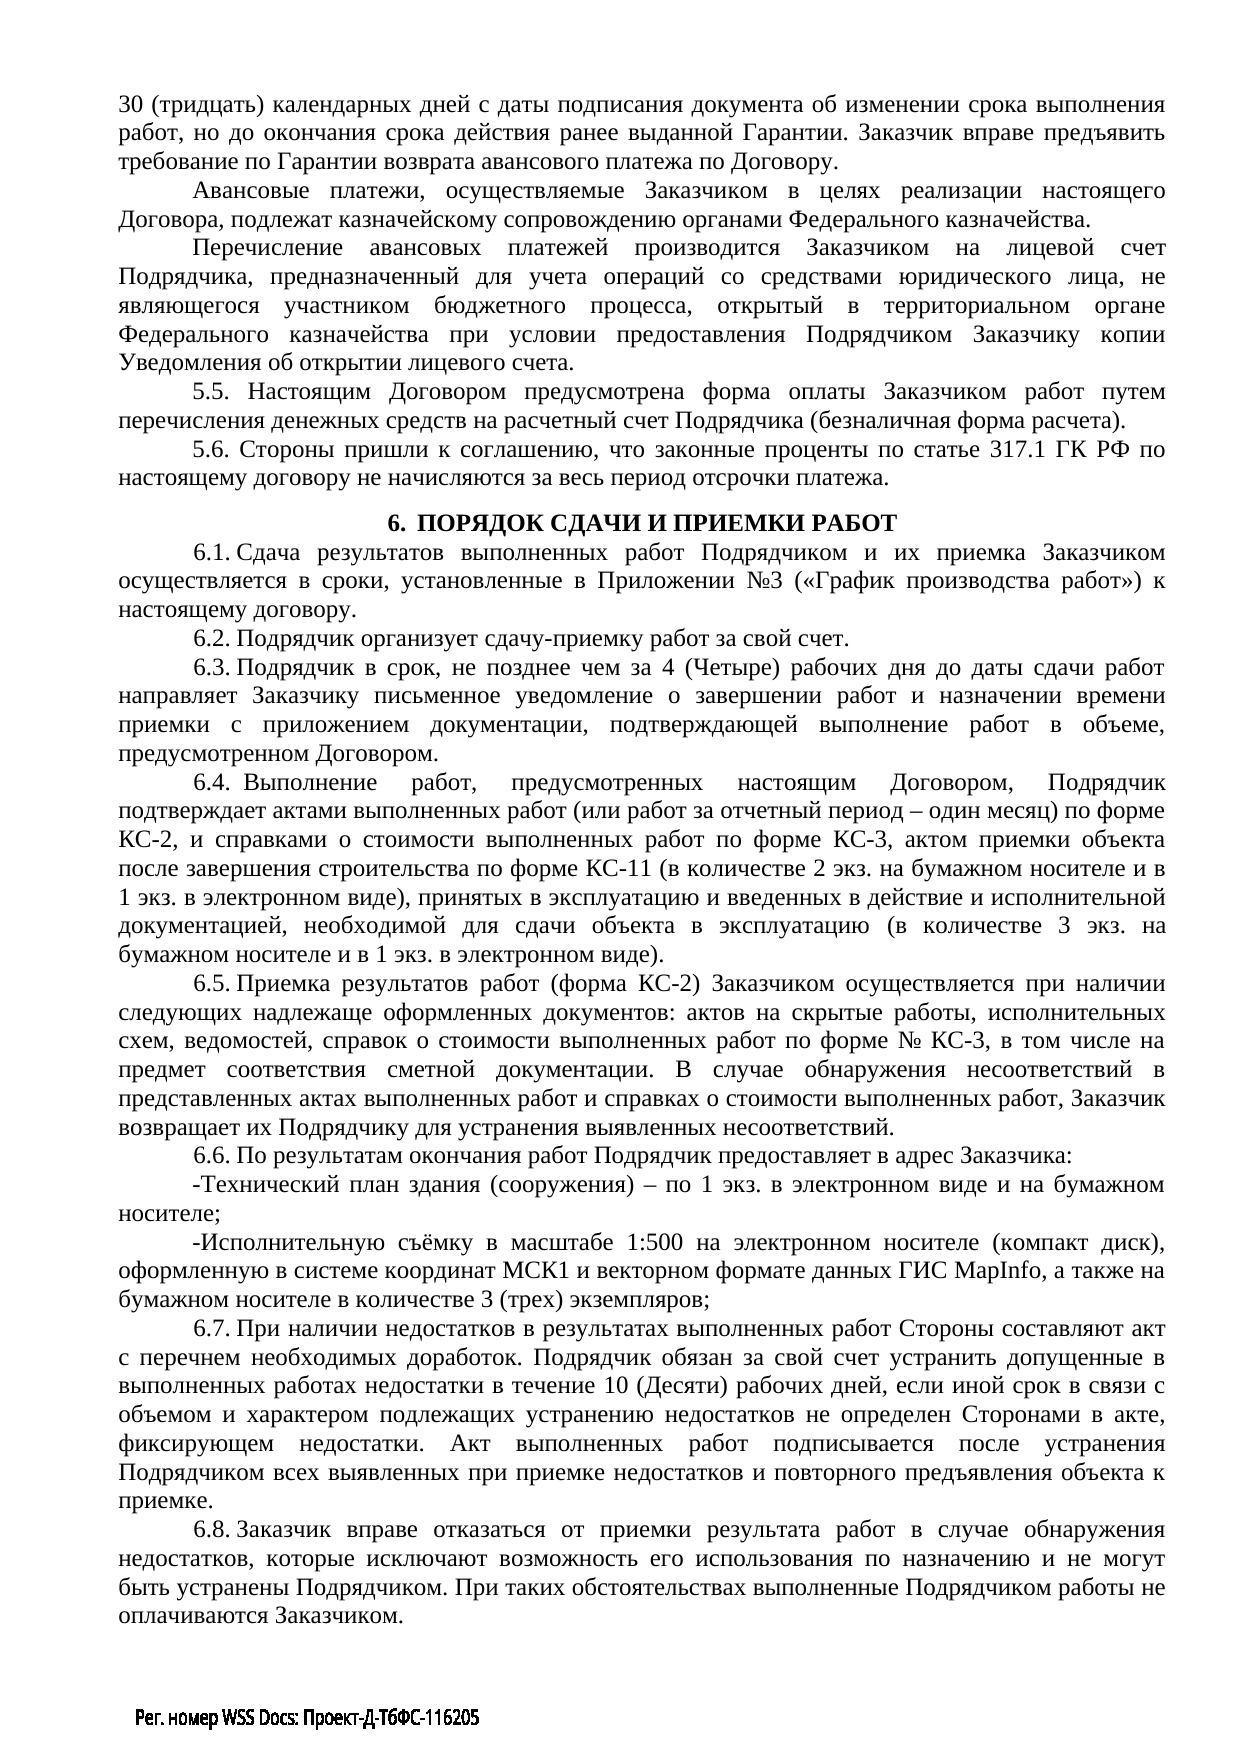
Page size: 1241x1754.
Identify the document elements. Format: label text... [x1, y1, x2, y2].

list Подрядчик в срок, не позднее чем за 4 (Четыре) рабочих дня до даты сдачи работ направляет Заказчику письменное уведомление о завершении работ и назначении времени приемки с приложением документации, подтверждающей выполнение работ в объеме, предусмотренном Договором. [118, 652, 1167, 767]
list Приемка результатов работ (форма КС-2) Заказчиком осуществляется при наличии следующих надлежаще оформленных документов: актов на скрытые работы, исполнительных схем, ведомостей, справок о стоимости выполненных работ по форме № КС-3, в том числе на предмет соответствия сметной документации. В случае обнаружения несоответствий в представленных актах выполненных работ и справках о стоимости выполненных работ, Заказчик возвращает их Подрядчику для устранения выявленных несоответствий. [118, 968, 1167, 1140]
text -Исполнительную съёмку в масштабе 1:500 на электронном носителе (компакт диск), оформленную в системе координат МСК1 и векторном формате данных ГИС MapInfo, а также на бумажном носителе в количестве 3 (трех) экземпляров; [118, 1227, 1167, 1313]
list Заказчик вправе отказаться от приемки результата работ в случае обнаружения недостатков, которые исключают возможность его использования по назначению и не могут быть устранены Подрядчиком. При таких обстоятельствах выполненные Подрядчиком работы не оплачиваются Заказчиком. [118, 1514, 1167, 1629]
text 5.6. Стороны пришли к соглашению, что законные проценты по статье 317.1 ГК РФ по настоящему договору не начисляются за весь период отсрочки платежа. [118, 434, 1167, 491]
list По результатам окончания работ Подрядчик предоставляет в адрес Заказчика: [118, 1140, 1167, 1169]
text -Технический план здания (сооружения) – по 1 экз. в электронном виде и на бумажном носителе; [118, 1169, 1167, 1227]
text Авансовые платежи, осуществляемые Заказчиком в целях реализации настоящего Договора, подлежат казначейскому сопровождению органами Федерального казначейства. [118, 175, 1167, 232]
text 5.5. Настоящим Договором предусмотрена форма оплаты Заказчиком работ путем перечисления денежных средств на расчетный счет Подрядчика (безналичная форма расчета). [118, 376, 1167, 434]
list Выполнение работ, предусмотренных настоящим Договором, Подрядчик подтверждает актами выполненных работ (или работ за отчетный период – один месяц) по форме КС-2, и справками о стоимости выполненных работ по форме КС-3, актом приемки объекта после завершения строительства по форме КС-11 (в количестве 2 экз. на бумажном носителе и в 1 экз. в электронном виде), принятых в эксплуатацию и введенных в действие и исполнительной документацией, необходимой для сдачи объекта в эксплуатацию (в количестве 3 экз. на бумажном носителе и в 1 экз. в электронном виде). [118, 767, 1167, 968]
text Перечисление авансовых платежей производится Заказчиком на лицевой счет Подрядчика, предназначенный для учета операций со средствами юридического лица, не являющегося участником бюджетного процесса, открытый в территориальном органе Федерального казначейства при условии предоставления Подрядчиком Заказчику копии Уведомления об открытии лицевого счета. [118, 232, 1167, 376]
list Сдача результатов выполненных работ Подрядчиком и их приемка Заказчиком осуществляется в сроки, установленные в Приложении №3 («График производства работ») к настоящему договору. [118, 537, 1167, 623]
list При наличии недостатков в результатах выполненных работ Стороны составляют акт с перечнем необходимых доработок. Подрядчик обязан за свой счет устранить допущенные в выполненных работах недостатки в течение 10 (Десяти) рабочих дней, если иной срок в связи с объемом и характером подлежащих устранению недостатков не определен Сторонами в акте, фиксирующем недостатки. Акт выполненных работ подписывается после устранения Подрядчиком всех выявленных при приемке недостатков и повторного предъявления объекта к приемке. [118, 1313, 1167, 1514]
list ПОРЯДОК СДАЧИ И ПРИЕМКИ РАБОТ [118, 508, 1167, 537]
list Подрядчик организует сдачу-приемку работ за свой счет. [118, 623, 1167, 652]
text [118, 89, 1167, 175]
